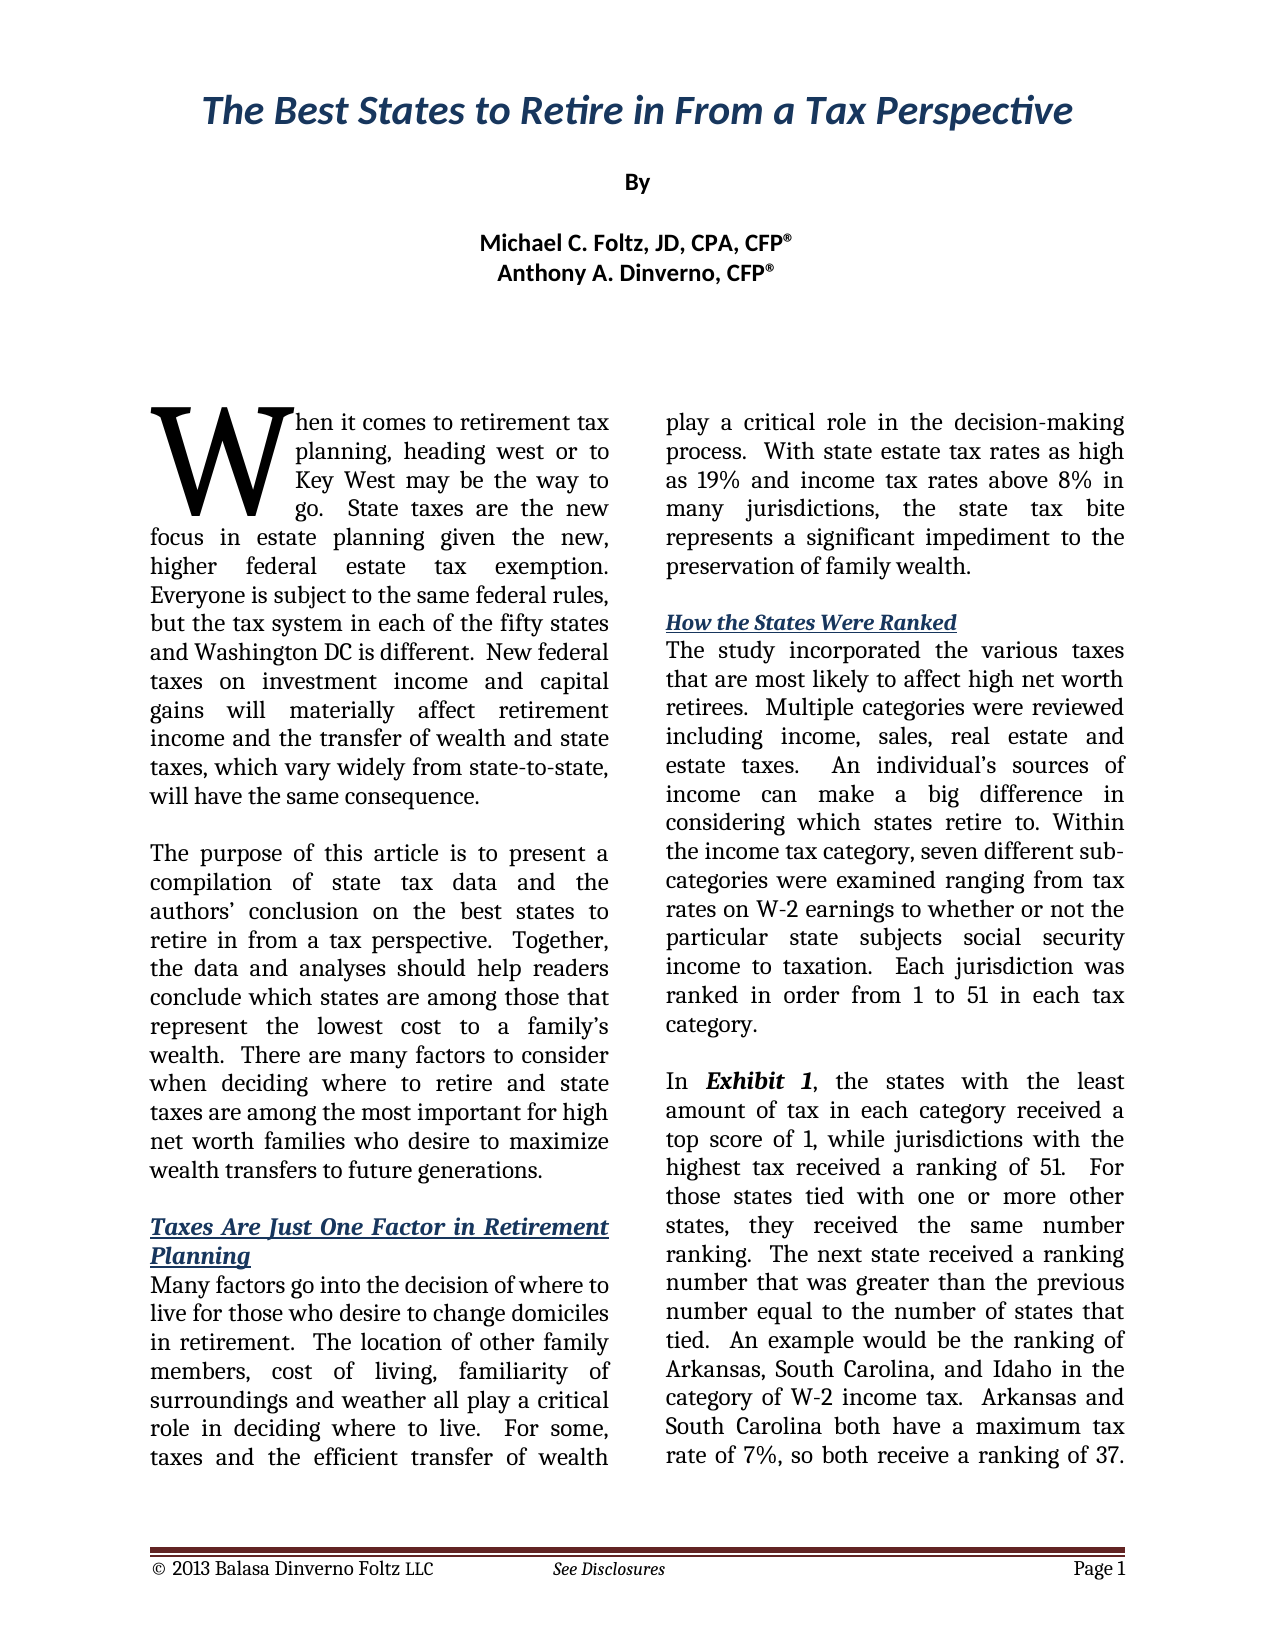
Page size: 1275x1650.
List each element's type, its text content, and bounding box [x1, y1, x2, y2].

text By [150, 166, 1125, 196]
text Anthony A. Dinverno, CFP® [150, 257, 1125, 288]
text The purpose of this article is to present a compilation of state tax data and the authors’ conclusion on the best states to retire in from a tax perspective. Together, the data and analyses should help readers conclude which states are among those that represent the lowest cost to a family’s wealth. There are many factors to consider when deciding where to retire and state taxes are among the most important for high net worth families who desire to maximize wealth transfers to future generations. [150, 839, 609, 1184]
text Many factors go into the decision of where to live for those who desire to change domiciles in retirement. The location of other family members, cost of living, familiarity of surroundings and weather all play a critical role in deciding where to live. For some, taxes and the efficient transfer of wealth play a critical role in the decision-making process. With state estate tax rates as high as 19% and income tax rates above 8% in many jurisdictions, the state tax bite represents a significant impediment to the preservation of family wealth. [150, 1271, 609, 1472]
text The Best States to Retire in From a Tax Perspective [150, 84, 1125, 135]
text Many factors go into the decision of where to live for those who desire to change domiciles in retirement. The location of other family members, cost of living, familiarity of surroundings and weather all play a critical role in deciding where to live. For some, taxes and the efficient transfer of wealth play a critical role in the decision-making process. With state estate tax rates as high as 19% and income tax rates above 8% in many jurisdictions, the state tax bite represents a significant impediment to the preservation of family wealth. [666, 408, 1125, 581]
text Taxes Are Just One Factor in Retirement Planning [150, 1239, 609, 1271]
text How the States Were Ranked [666, 609, 1125, 636]
text The study incorporated the various taxes that are most likely to affect high net worth retirees. Multiple categories were reviewed including income, sales, real estate and estate taxes. An individual’s sources of income can make a big difference in considering which states retire to. Within the income tax category, seven different sub-categories were examined ranging from tax rates on W-2 earnings to whether or not the particular state subjects social security income to taxation. Each jurisdiction was ranked in order from 1 to 51 in each tax category. [666, 636, 1125, 1038]
text Taxes Are Just One Factor in Retirement Planning [150, 1213, 609, 1237]
text Michael C. Foltz, JD, CPA, CFP® [150, 227, 1125, 257]
text hen it comes to retirement tax planning, heading west or to Key West may be the way to go. State taxes are the new focus in estate planning given the new, higher federal estate tax exemption. Everyone is subject to the same federal rules, but the tax system in each of the fifty states and Washington DC is different. New federal taxes on investment income and capital gains will materially affect retirement income and the transfer of wealth and state taxes, which vary widely from state-to-state, will have the same consequence. [150, 408, 609, 811]
